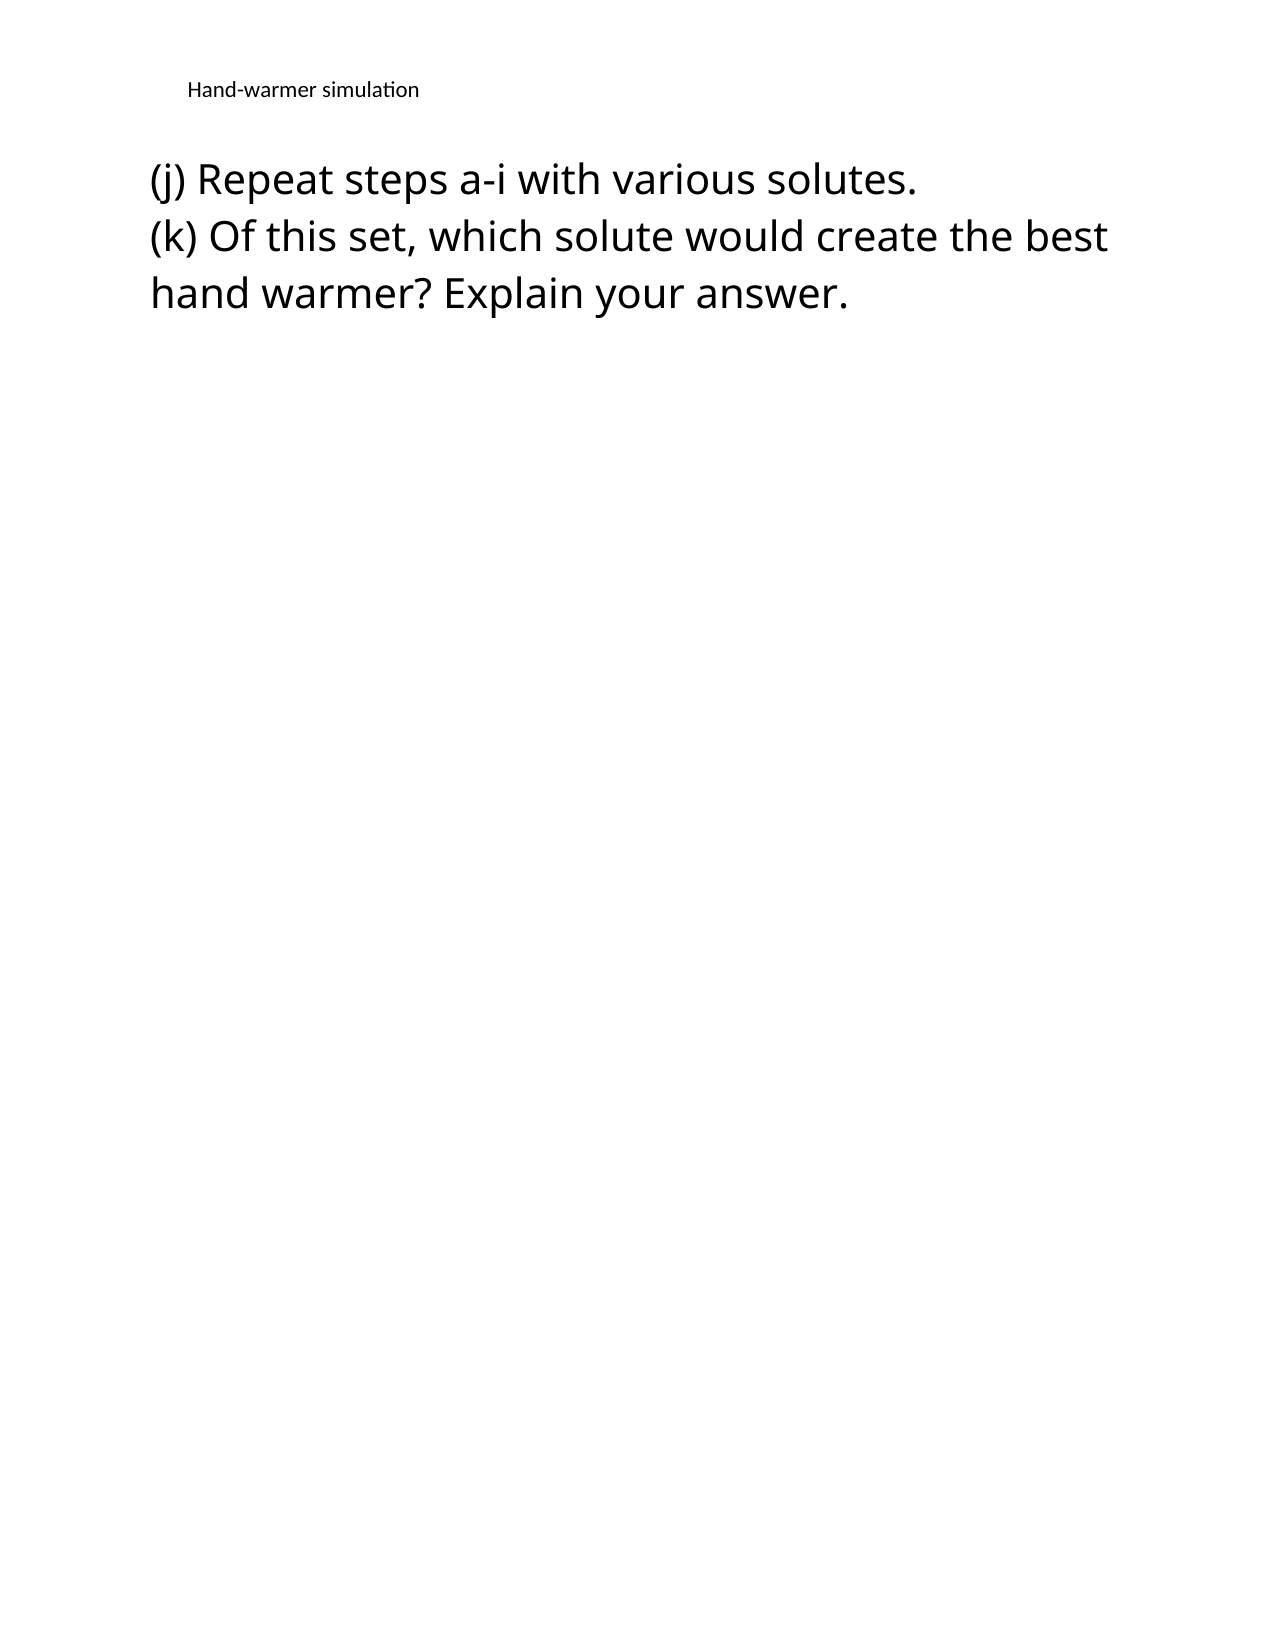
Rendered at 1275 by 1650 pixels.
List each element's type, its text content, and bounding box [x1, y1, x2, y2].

text (k) Of this set, which solute would create the best hand warmer? Explain your answer. [150, 207, 1125, 320]
text (j) Repeat steps a-i with various solutes. [150, 150, 1125, 207]
